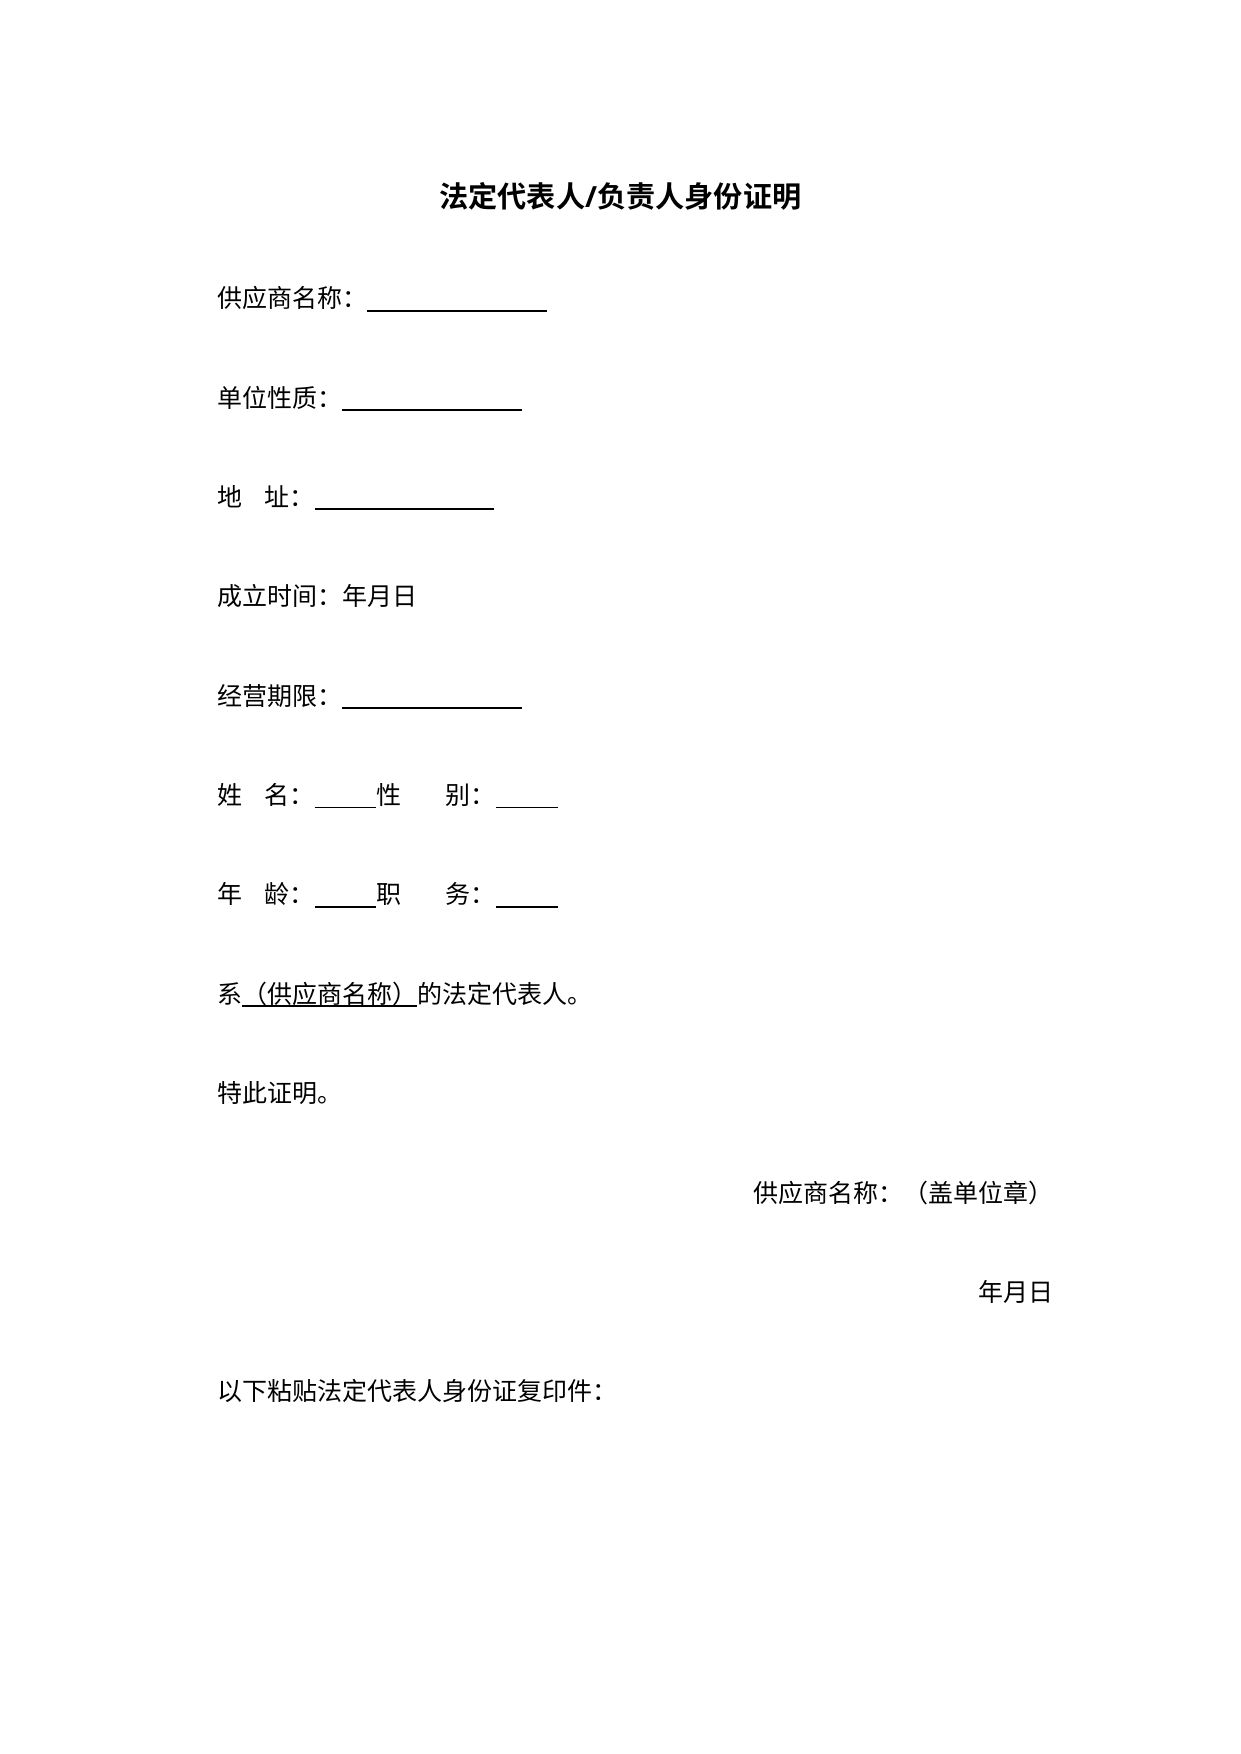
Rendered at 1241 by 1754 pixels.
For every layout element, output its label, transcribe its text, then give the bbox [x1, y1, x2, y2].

text 法定代表人/负责人身份证明 [187, 162, 1053, 227]
text 成立时间：年月日 [217, 562, 1053, 627]
text 特此证明。 [217, 1059, 1053, 1124]
text 地 址： [217, 463, 1053, 528]
text 供应商名称：（盖单位章） [217, 1159, 1053, 1224]
text 系（供应商名称）的法定代表人。 [217, 960, 1053, 1025]
text 姓 名： 性 别： [217, 761, 1053, 826]
text 单位性质： [217, 364, 1053, 429]
text 年月日 [217, 1258, 1053, 1323]
text 以下粘贴法定代表人身份证复印件： [217, 1357, 1053, 1422]
text 供应商名称： [217, 264, 1053, 329]
text 年 龄： 职 务： [217, 861, 1053, 926]
text 经营期限： [217, 662, 1053, 727]
